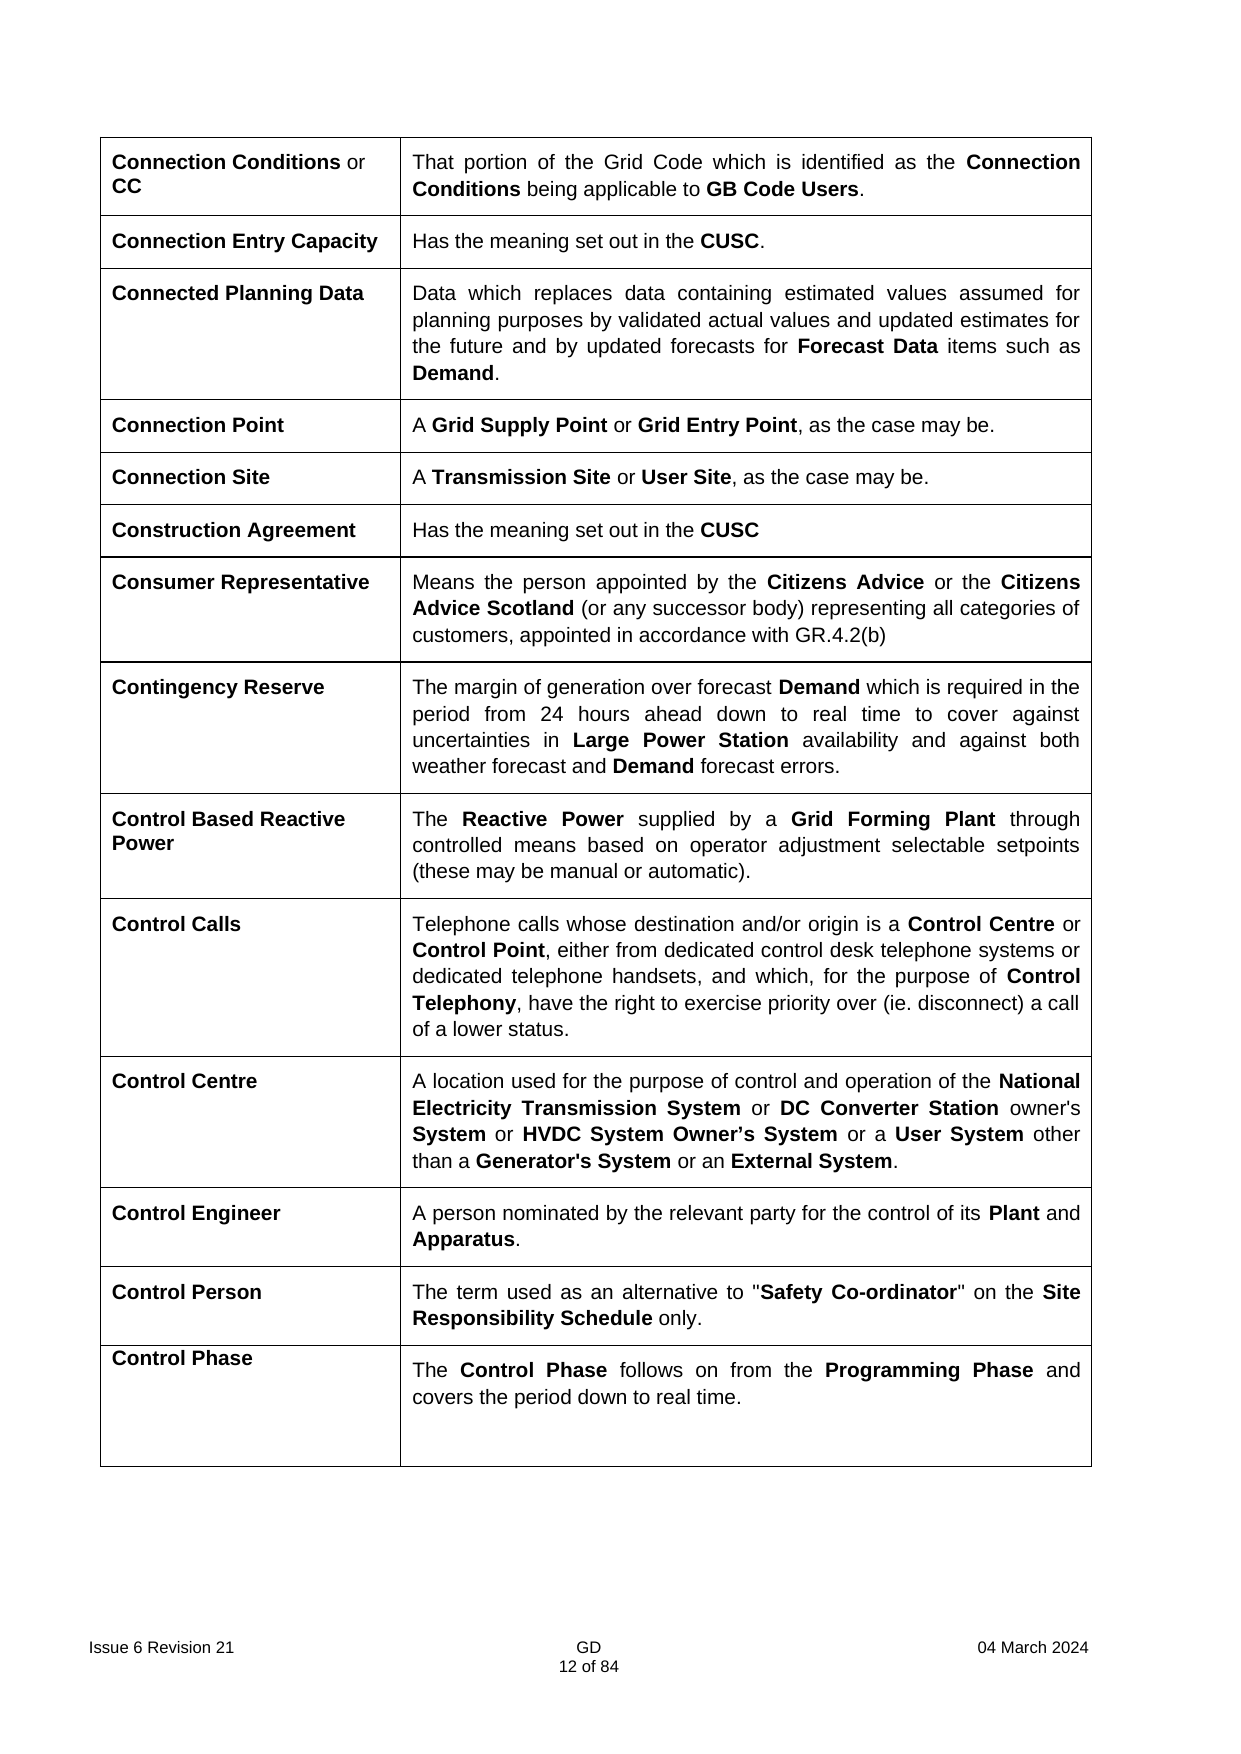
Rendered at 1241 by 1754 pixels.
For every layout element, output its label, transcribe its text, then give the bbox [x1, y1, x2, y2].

table_cell Connection Point [101, 400, 400, 452]
table_cell A Transmission Site or User Site, as the case may be. [401, 453, 1091, 504]
table_cell Control Centre [101, 1057, 400, 1187]
table_cell Connection Conditions or CC [101, 138, 400, 215]
table_cell Consumer Representative [101, 558, 400, 661]
table_cell That portion of the Grid Code which is identified as the Connection Conditions being applicable to GB Code Users. [401, 138, 1091, 215]
table_cell Control Based Reactive Power [101, 794, 400, 898]
table_cell Connected Planning Data [101, 269, 400, 399]
table_cell The margin of generation over forecast Demand which is required in the period from 24 hours ahead down to real time to cover against uncertainties in Large Power Station availability and against both weather forecast and Demand forecast errors. [401, 663, 1091, 793]
table_cell The Control Phase follows on from the Programming Phase and covers the period down to real time. [401, 1346, 1091, 1466]
table_cell A location used for the purpose of control and operation of the National Electricity Transmission System or DC Converter Station owner's System or HVDC System Owner’s System or a User System other than a Generator's System or an External System. [401, 1057, 1091, 1187]
table_cell Telephone calls whose destination and/or origin is a Control Centre or Control Point, either from dedicated control desk telephone systems or dedicated telephone handsets, and which, for the purpose of Control Telephony, have the right to exercise priority over (ie. disconnect) a call of a lower status. [401, 899, 1091, 1056]
table_cell Has the meaning set out in the CUSC. [401, 216, 1091, 268]
table_cell Control Calls [101, 899, 400, 1056]
table_cell Construction Agreement [101, 505, 400, 556]
table_cell Connection Entry Capacity [101, 216, 400, 268]
table_cell The Reactive Power supplied by a Grid Forming Plant through controlled means based on operator adjustment selectable setpoints (these may be manual or automatic). [401, 794, 1091, 898]
table_cell Control Phase [101, 1346, 400, 1466]
table_cell Control Person [101, 1267, 400, 1345]
table_cell The term used as an alternative to "Safety Co-ordinator" on the Site Responsibility Schedule only. [401, 1267, 1091, 1345]
table_cell Has the meaning set out in the CUSC [401, 505, 1091, 556]
table_cell Control Engineer [101, 1188, 400, 1266]
table_cell A Grid Supply Point or Grid Entry Point, as the case may be. [401, 400, 1091, 452]
table_cell Data which replaces data containing estimated values assumed for planning purposes by validated actual values and updated estimates for the future and by updated forecasts for Forecast Data items such as Demand. [401, 269, 1091, 399]
table_cell Means the person appointed by the Citizens Advice or the Citizens Advice Scotland (or any successor body) representing all categories of customers, appointed in accordance with GR.4.2(b) [401, 558, 1091, 661]
table_cell Contingency Reserve [101, 663, 400, 793]
table_cell A person nominated by the relevant party for the control of its Plant and Apparatus. [401, 1188, 1091, 1266]
table_cell Connection Site [101, 453, 400, 504]
